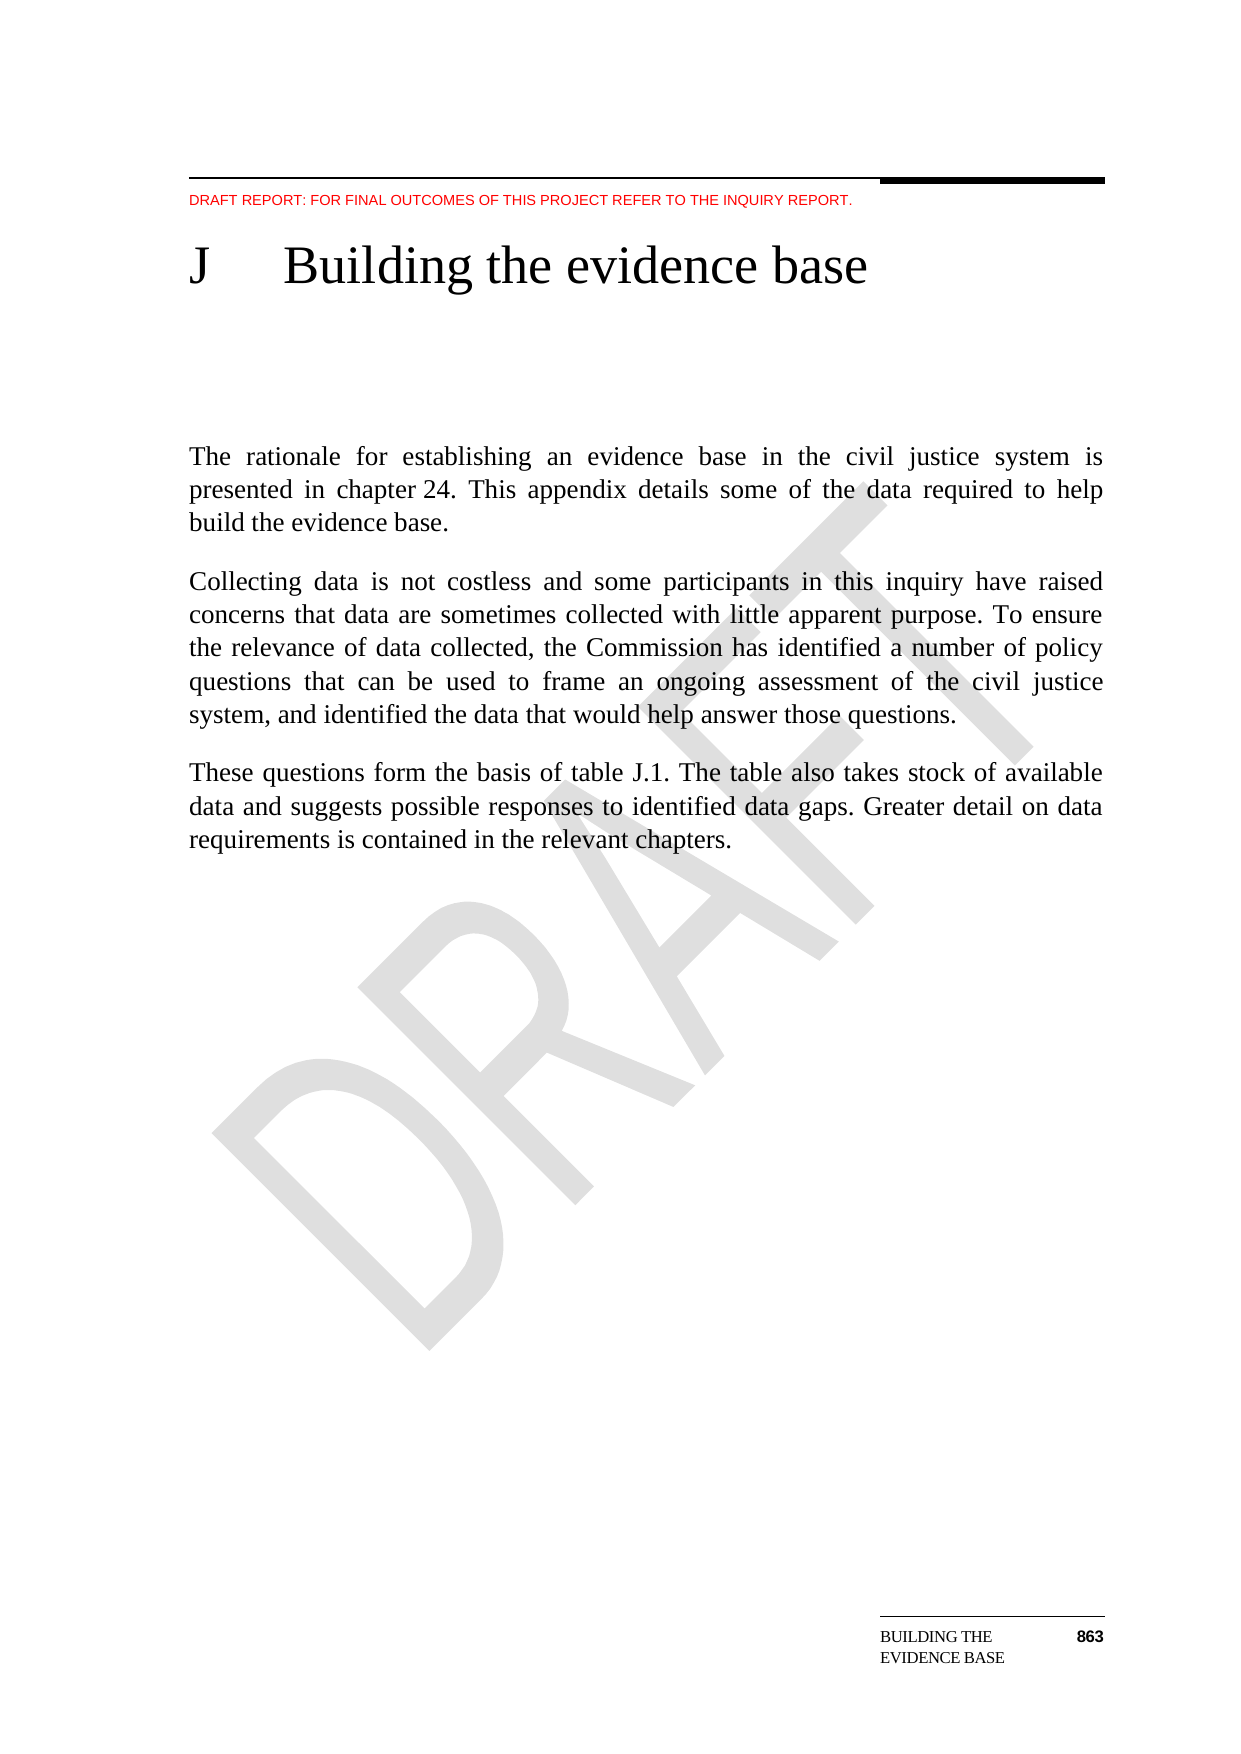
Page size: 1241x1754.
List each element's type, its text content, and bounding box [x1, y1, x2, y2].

text Collecting data is not costless and some participants in this inquiry have raised concerns that data are sometimes collected with little apparent purpose. To ensure the relevance of data collected, the Commission has identified a number of policy questions that can be used to frame an ongoing assessment of the civil justice system, and identified the data that would help answer those questions. [189, 563, 1104, 729]
text The rationale for establishing an evidence base in the civil justice system is presented in chapter 24. This appendix details some of the data required to help build the evidence base. [189, 438, 1104, 538]
text These questions form the basis of table J.1. The table also takes stock of available data and suggests possible responses to identified data gaps. Greater detail on data requirements is contained in the relevant chapters. [189, 754, 1104, 854]
subtitle J Building the evidence base [189, 233, 1104, 296]
